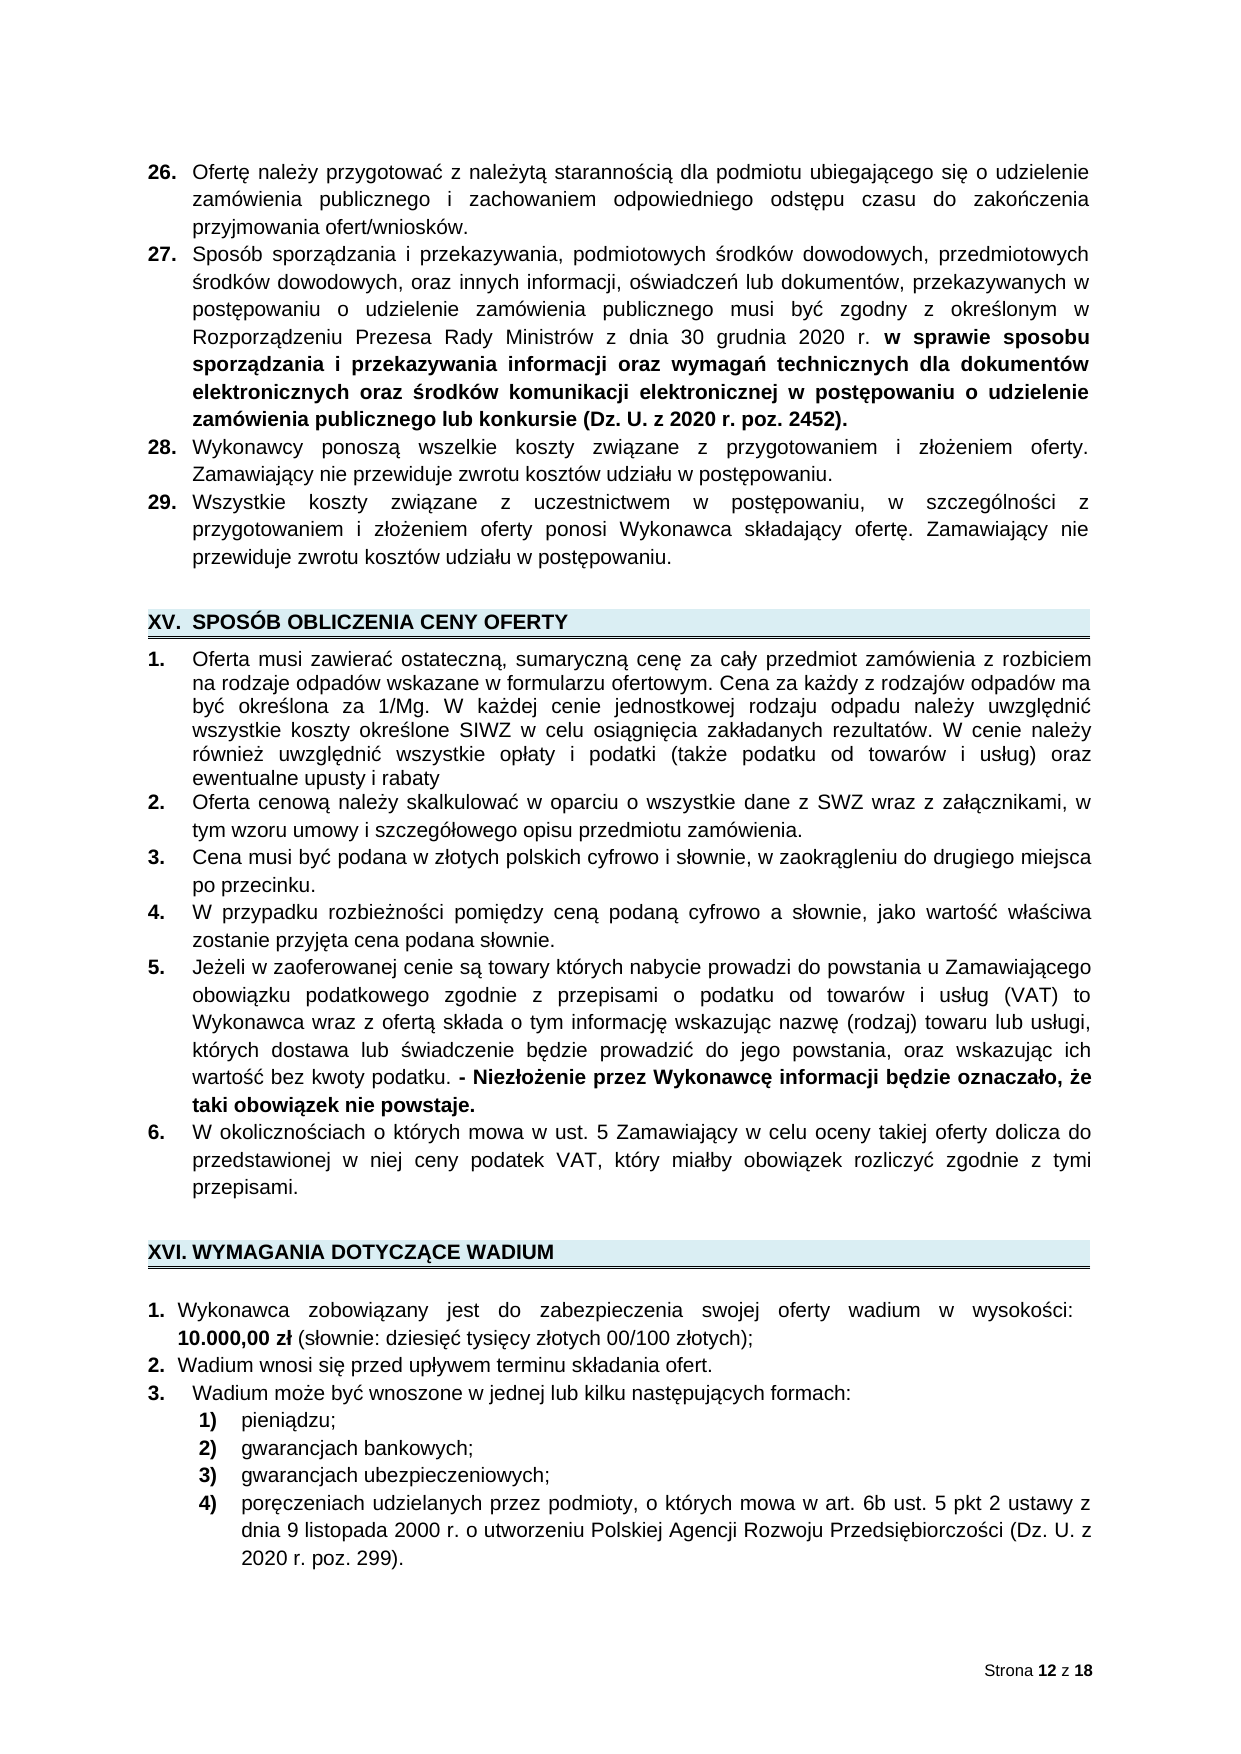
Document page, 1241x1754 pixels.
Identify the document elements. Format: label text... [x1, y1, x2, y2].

list Cena musi być podana w złotych polskich cyfrowo i słownie, w zaokrągleniu do drugiego miejsca po przecinku. [148, 845, 1092, 897]
list SPOSÓB OBLICZENIA CENY OFERTY [148, 609, 1090, 636]
list Ofertę należy przygotować z należytą starannością dla podmiotu ubiegającego się o udzielenie zamówienia publicznego i zachowaniem odpowiedniego odstępu czasu do zakończenia przyjmowania ofert/wniosków. [148, 159, 1090, 238]
list Wykonawcy ponoszą wszelkie koszty związane z przygotowaniem i złożeniem oferty. Zamawiający nie przewiduje zwrotu kosztów udziału w postępowaniu. [148, 434, 1090, 486]
list Wadium wnosi się przed upływem terminu składania ofert. [148, 1353, 1092, 1377]
list WYMAGANIA DOTYCZĄCE WADIUM [148, 1240, 1090, 1266]
list Oferta musi zawierać ostateczną, sumaryczną cenę za cały przedmiot zamówienia z rozbiciem na rodzaje odpadów wskazane w formularzu ofertowym. Cena za każdy z rodzajów odpadów ma być określona za 1/Mg. W każdej cenie jednostkowej rodzaju odpadu należy uwzględnić wszystkie koszty określone SIWZ w celu osiągnięcia zakładanych rezultatów. W cenie należy również uwzględnić wszystkie opłaty i podatki (także podatku od towarów i usług) oraz ewentualne upusty i rabaty [148, 646, 1092, 790]
list Wszystkie koszty związane z uczestnictwem w postępowaniu, w szczególności z przygotowaniem i złożeniem oferty ponosi Wykonawca składający ofertę. Zamawiający nie przewiduje zwrotu kosztów udziału w postępowaniu. [148, 489, 1090, 568]
list gwarancjach ubezpieczeniowych; [198, 1463, 1092, 1487]
list Wykonawca zobowiązany jest do zabezpieczenia swojej oferty wadium w wysokości: 10.000,00 zł (słownie: dziesięć tysięcy złotych 00/100 złotych); [148, 1298, 1092, 1349]
list W okolicznościach o których mowa w ust. 5 Zamawiający w celu oceny takiej oferty dolicza do przedstawionej w niej ceny podatek VAT, który miałby obowiązek rozliczyć zgodnie z tymi przepisami. [148, 1120, 1092, 1199]
list W przypadku rozbieżności pomiędzy ceną podaną cyfrowo a słownie, jako wartość właściwa zostanie przyjęta cena podana słownie. [148, 900, 1092, 952]
list Sposób sporządzania i przekazywania, podmiotowych środków dowodowych, przedmiotowych środków dowodowych, oraz innych informacji, oświadczeń lub dokumentów, przekazywanych w postępowaniu o udzielenie zamówienia publicznego musi być zgodny z określonym w Rozporządzeniu Prezesa Rady Ministrów z dnia 30 grudnia 2020 r. w sprawie sposobu sporządzania i przekazywania informacji oraz wymagań technicznych dla dokumentów elektronicznych oraz środków komunikacji elektronicznej w postępowaniu o udzielenie zamówienia publicznego lub konkursie (Dz. U. z 2020 r. poz. 2452). [148, 242, 1090, 431]
list gwarancjach bankowych; [198, 1435, 1092, 1459]
list Oferta cenową należy skalkulować w oparciu o wszystkie dane z SWZ wraz z załącznikami, w tym wzoru umowy i szczegółowego opisu przedmiotu zamówienia. [148, 790, 1092, 842]
list poręczeniach udzielanych przez podmioty, o których mowa w art. 6b ust. 5 pkt 2 ustawy z dnia 9 listopada 2000 r. o utworzeniu Polskiej Agencji Rozwoju Przedsiębiorczości (Dz. U. z 2020 r. poz. 299). [198, 1490, 1092, 1569]
list pieniądzu; [198, 1408, 1092, 1432]
list Wadium może być wnoszone w jednej lub kilku następujących formach: [148, 1380, 1092, 1404]
list Jeżeli w zaoferowanej cenie są towary których nabycie prowadzi do powstania u Zamawiającego obowiązku podatkowego zgodnie z przepisami o podatku od towarów i usług (VAT) to Wykonawca wraz z ofertą składa o tym informację wskazując nazwę (rodzaj) towaru lub usługi, których dostawa lub świadczenie będzie prowadzić do jego powstania, oraz wskazując ich wartość bez kwoty podatku. - Niezłożenie przez Wykonawcę informacji będzie oznaczało, że taki obowiązek nie powstaje. [148, 955, 1092, 1117]
